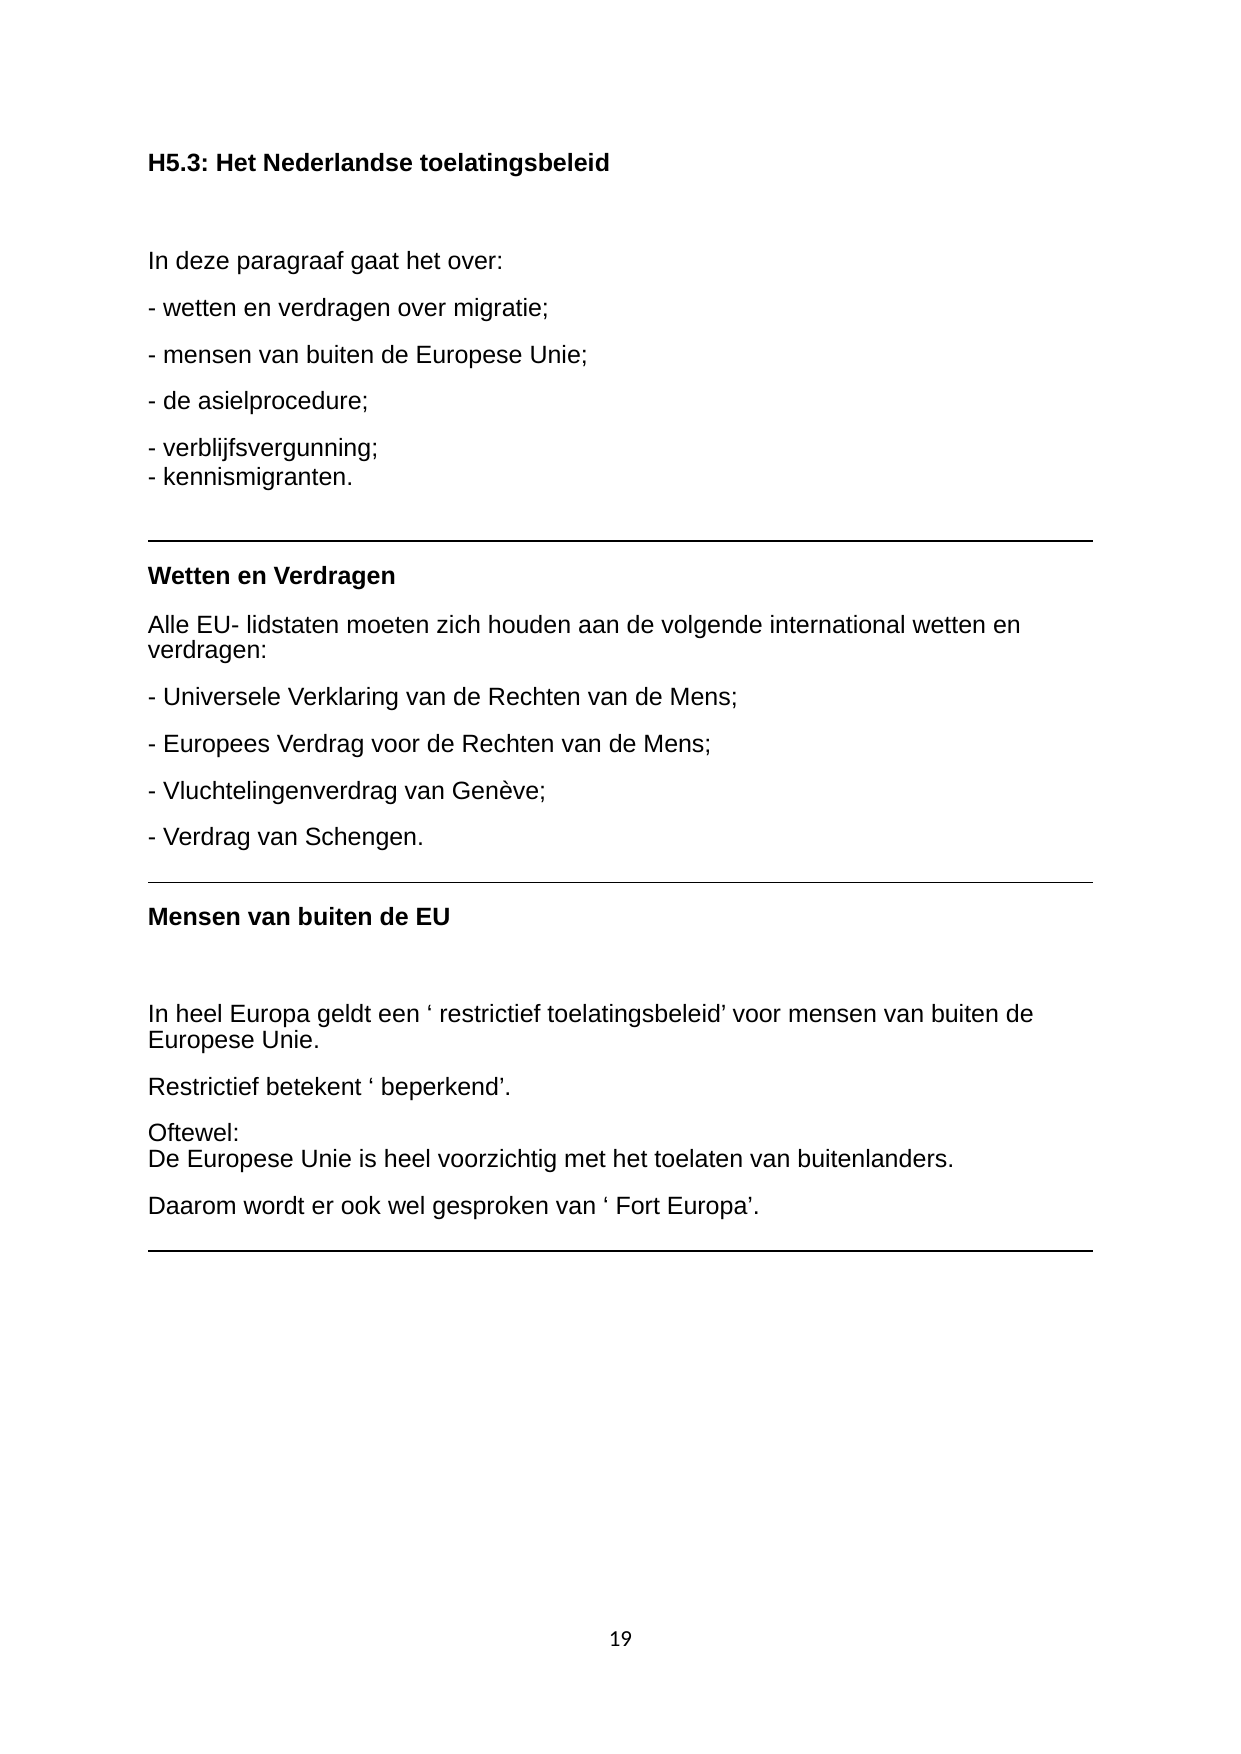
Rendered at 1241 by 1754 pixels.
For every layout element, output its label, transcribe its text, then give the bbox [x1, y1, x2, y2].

text Restrictief betekent ‘ beperkend’. [148, 1074, 1093, 1100]
text - de asielprocedure; [148, 389, 1093, 415]
text - Vluchtelingenverdrag van Genève; [148, 778, 1093, 804]
text - kennismigranten. [148, 462, 1093, 490]
text - Universele Verklaring van de Rechten van de Mens; [148, 685, 1093, 711]
text Alle EU- lidstaten moeten zich houden aan de volgende international wetten en verdragen: [148, 612, 1093, 664]
text Daarom wordt er ook wel gesproken van ‘ Fort Europa’. [148, 1194, 1093, 1219]
text - Verdrag van Schengen. [148, 825, 1093, 851]
text - mensen van buiten de Europese Unie; [148, 342, 1093, 368]
text - wetten en verdragen over migratie; [148, 296, 1093, 322]
text - Europees Verdrag voor de Rechten van de Mens; [148, 732, 1093, 758]
text Oftewel: De Europese Unie is heel voorzichtig met het toelaten van buitenlanders. [148, 1121, 1093, 1173]
text In deze paragraaf gaat het over: [148, 249, 1093, 275]
text Wetten en Verdragen [148, 561, 1093, 589]
text In heel Europa geldt een ‘ restrictief toelatingsbeleid’ voor mensen van buiten de Europese Unie. [148, 1002, 1093, 1054]
text - verblijfsvergunning; [148, 436, 1093, 462]
text H5.3: Het Nederlandse toelatingsbeleid [148, 148, 1093, 176]
text Mensen van buiten de EU [148, 902, 1093, 931]
